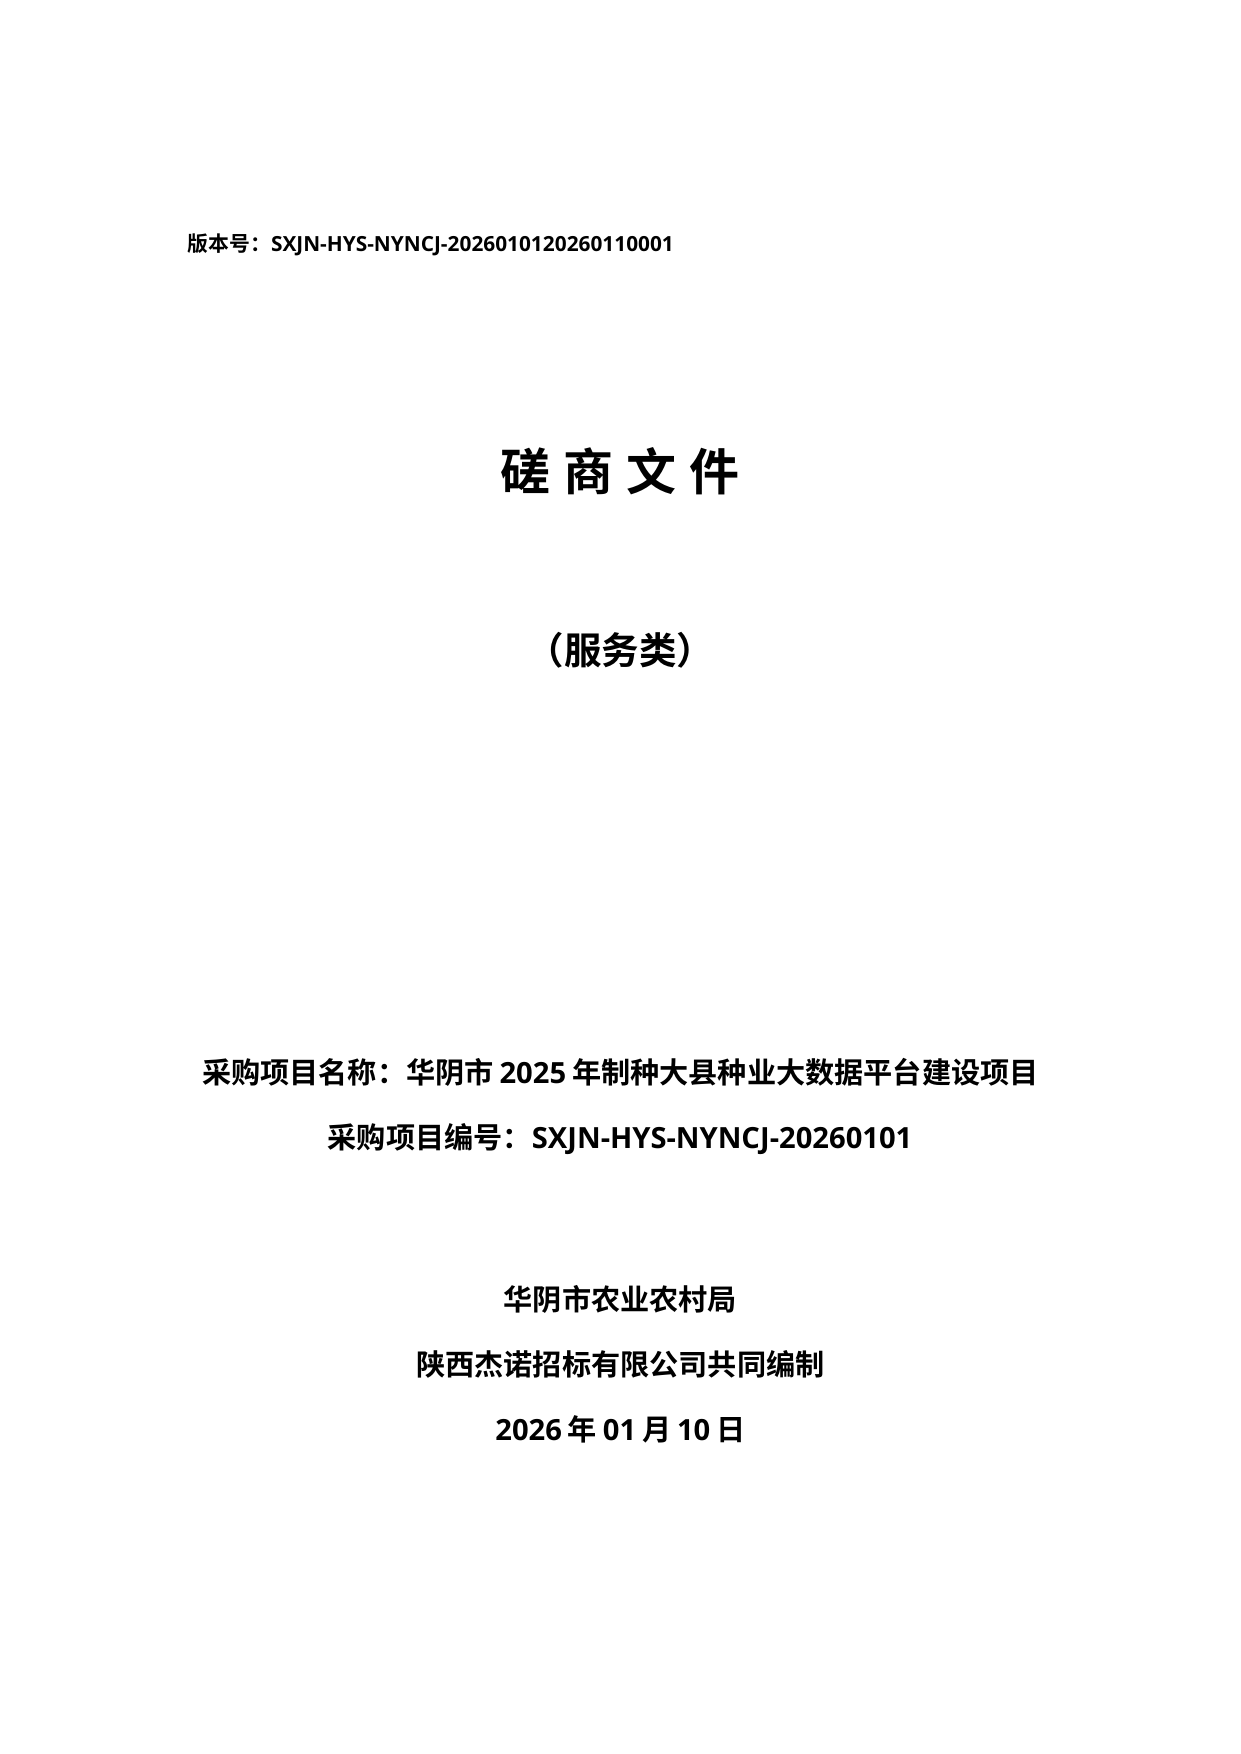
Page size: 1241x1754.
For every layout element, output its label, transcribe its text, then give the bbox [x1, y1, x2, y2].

text 采购项目编号：SXJN-HYS-NYNCJ-20260101 [187, 1104, 1053, 1267]
text 版本号：SXJN-HYS-NYNCJ-2026010120260110001 [187, 227, 1053, 422]
text （服务类） [187, 617, 1053, 1039]
text 磋 商 文 件 [187, 422, 1053, 617]
text 陕西杰诺招标有限公司共同编制 [187, 1332, 1053, 1397]
text 2026年01月10日 [187, 1397, 1053, 1462]
text 华阴市农业农村局 [187, 1267, 1053, 1332]
text 采购项目名称：华阴市2025年制种大县种业大数据平台建设项目 [187, 1039, 1053, 1104]
